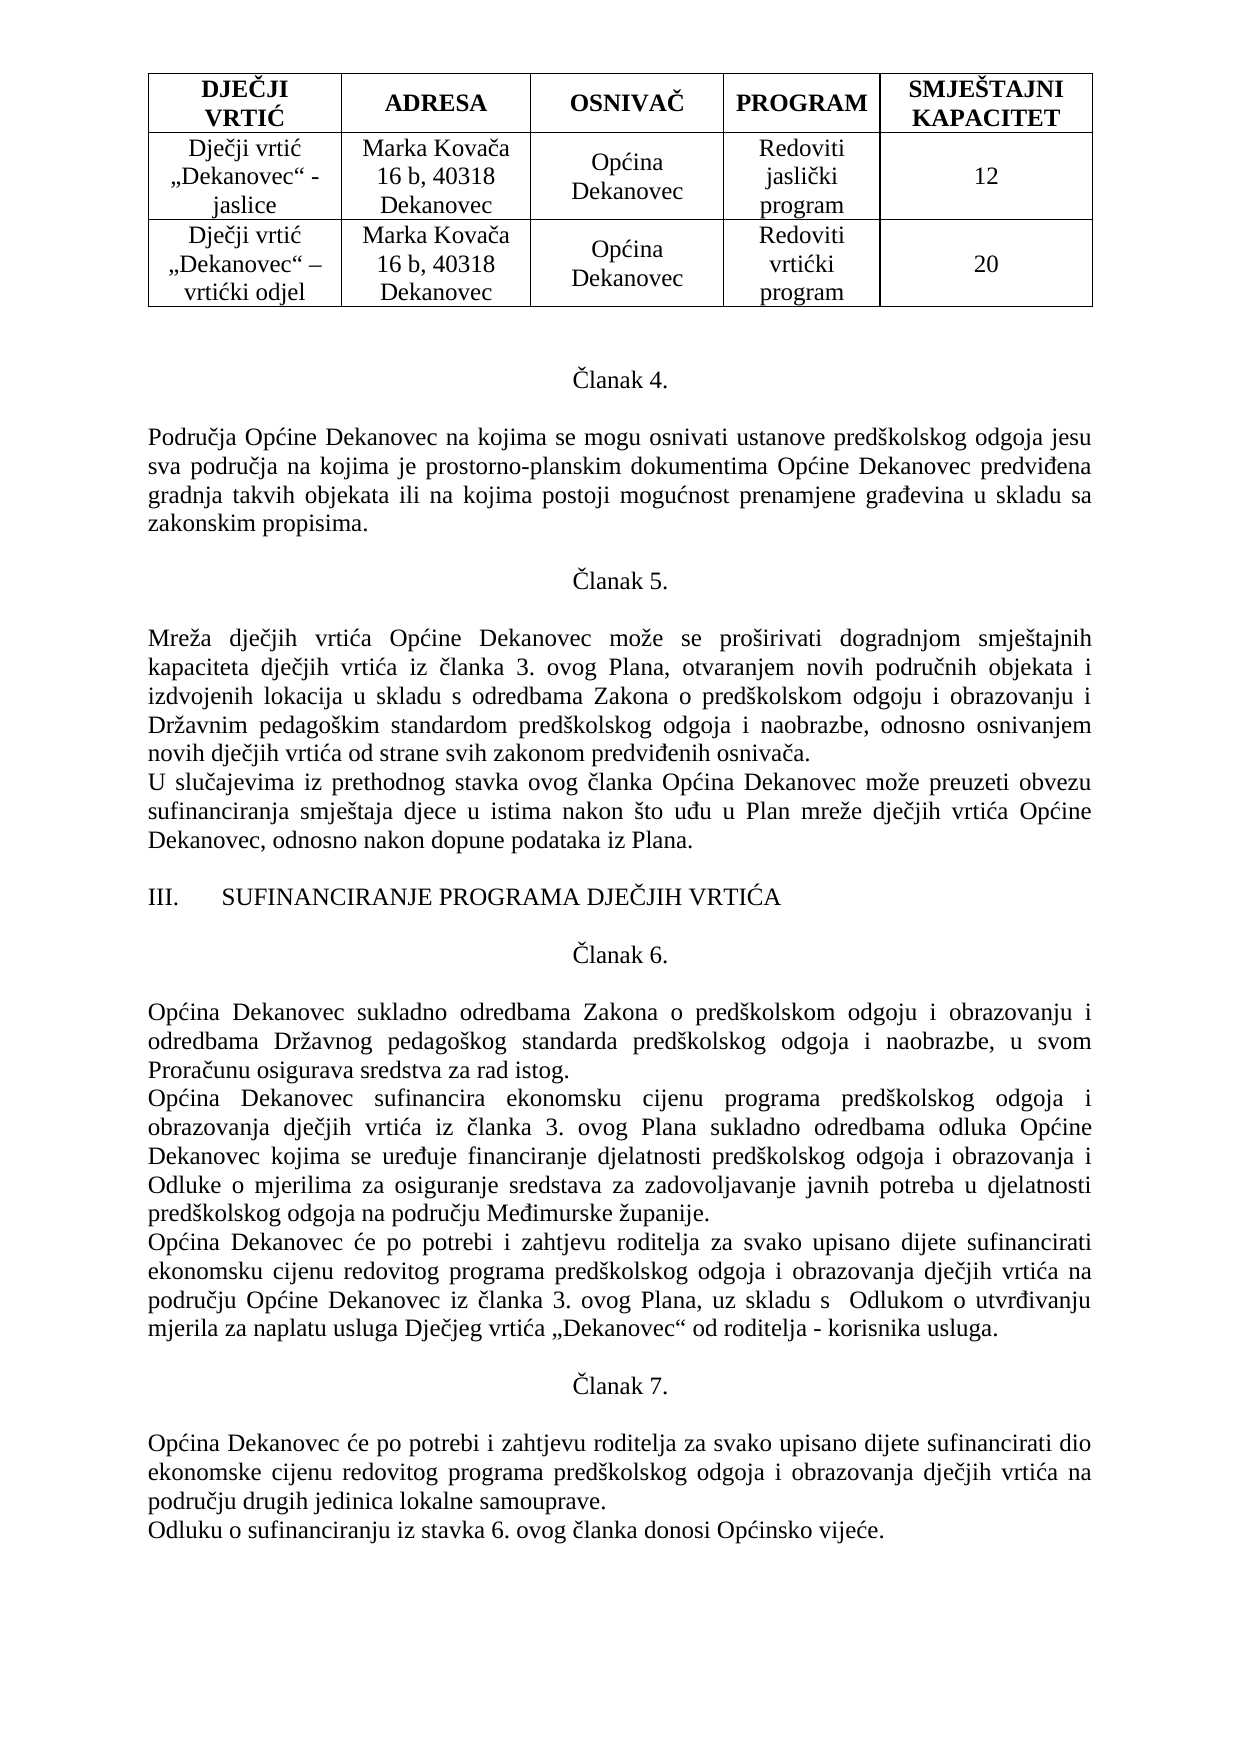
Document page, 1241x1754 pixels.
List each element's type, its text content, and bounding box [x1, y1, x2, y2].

table_cell Dječji vrtić „Dekanovec“ – vrtićki odjel [149, 220, 341, 306]
table_cell Općina Dekanovec [531, 220, 723, 306]
text Članak 5. [148, 566, 1093, 595]
table_cell Marka Kovača 16 b, 40318 Dekanovec [342, 220, 530, 306]
text Članak 6. [148, 940, 1093, 968]
table_cell Marka Kovača 16 b, 40318 Dekanovec [342, 133, 530, 219]
table_cell Dječji vrtić „Dekanovec“ - jaslice [149, 133, 341, 219]
text Općina Dekanovec sukladno odredbama Zakona o predškolskom odgoju i obrazovanju i odredbama Državnog pedagoškog standarda predškolskog odgoja i naobrazbe, u svom Proračunu osigurava sredstva za rad istog. [148, 997, 1093, 1083]
text Mreža dječjih vrtića Općine Dekanovec može se proširivati dogradnjom smještajnih kapaciteta dječjih vrtića iz članka 3. ovog Plana, otvaranjem novih područnih objekata i izdvojenih lokacija u skladu s odredbama Zakona o predškolskom odgoju i obrazovanju i Državnim pedagoškim standardom predškolskog odgoja i naobrazbe, odnosno osnivanjem novih dječjih vrtića od strane svih zakonom predviđenih osnivača. [148, 623, 1093, 767]
text Općina Dekanovec sufinancira ekonomsku cijenu programa predškolskog odgoja i obrazovanja dječjih vrtića iz članka 3. ovog Plana sukladno odredbama odluka Općine Dekanovec kojima se uređuje financiranje djelatnosti predškolskog odgoja i obrazovanja i Odluke o mjerilima za osiguranje sredstava za zadovoljavanje javnih potreba u djelatnosti predškolskog odgoja na području Međimurske županije. [148, 1083, 1093, 1227]
table_cell 20 [881, 220, 1092, 306]
table_cell Redoviti jaslički program [724, 133, 879, 219]
table_cell Redoviti vrtićki program [724, 220, 879, 306]
table_cell Općina Dekanovec [531, 133, 723, 219]
table_header PROGRAM [724, 74, 879, 132]
text Članak 4. [148, 365, 1093, 393]
table_cell 12 [881, 133, 1092, 219]
text Članak 7. [148, 1371, 1093, 1400]
text Općina Dekanovec će po potrebi i zahtjevu roditelja za svako upisano dijete sufinancirati ekonomsku cijenu redovitog programa predškolskog odgoja i obrazovanja dječjih vrtića na području Općine Dekanovec iz članka 3. ovog Plana, uz skladu s Odlukom o utvrđivanju mjerila za naplatu usluga Dječjeg vrtića „Dekanovec“ od roditelja - korisnika usluga. [148, 1227, 1093, 1342]
text III. SUFINANCIRANJE PROGRAMA DJEČJIH VRTIĆA [148, 882, 1093, 911]
text Odluku o sufinanciranju iz stavka 6. ovog članka donosi Općinsko vijeće. [148, 1515, 1093, 1543]
table_header SMJEŠTAJNI KAPACITET [881, 74, 1092, 132]
table_header DJEČJI VRTIĆ [149, 74, 341, 132]
text Područja Općine Dekanovec na kojima se mogu osnivati ustanove predškolskog odgoja jesu sva područja na kojima je prostorno-planskim dokumentima Općine Dekanovec predviđena gradnja takvih objekata ili na kojima postoji mogućnost prenamjene građevina u skladu sa zakonskim propisima. [148, 422, 1093, 537]
table_header OSNIVAČ [531, 74, 723, 132]
text U slučajevima iz prethodnog stavka ovog članka Općina Dekanovec može preuzeti obvezu sufinanciranja smještaja djece u istima nakon što uđu u Plan mreže dječjih vrtića Općine Dekanovec, odnosno nakon dopune podataka iz Plana. [148, 767, 1093, 853]
text Općina Dekanovec će po potrebi i zahtjevu roditelja za svako upisano dijete sufinancirati dio ekonomske cijenu redovitog programa predškolskog odgoja i obrazovanja dječjih vrtića na području drugih jedinica lokalne samouprave. [148, 1428, 1093, 1515]
table_header ADRESA [342, 74, 530, 132]
